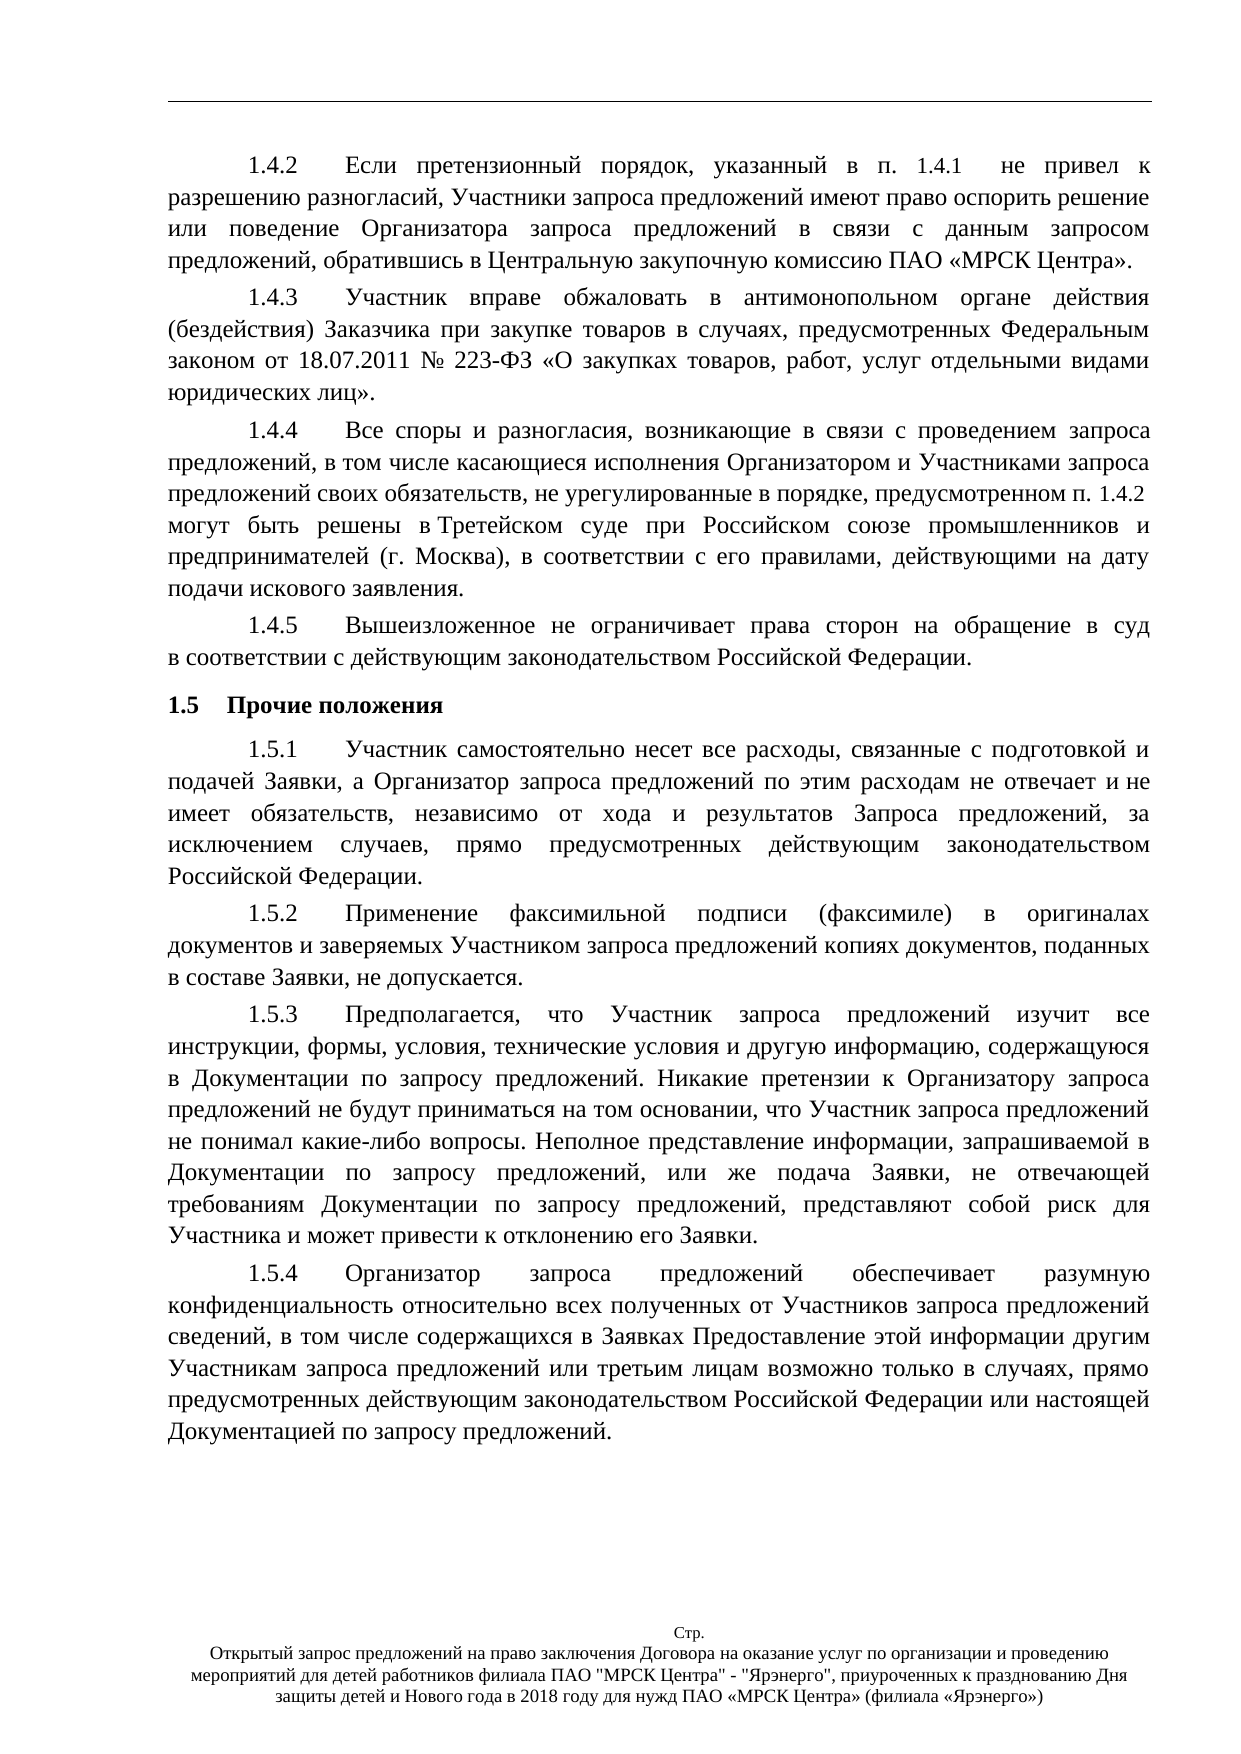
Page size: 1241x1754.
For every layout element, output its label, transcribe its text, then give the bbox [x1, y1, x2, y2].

list Предполагается, что Участник запроса предложений изучит все инструкции, формы, условия, технические условия и другую информацию, содержащуюся в Документации по запросу предложений. Никакие претензии к Организатору запроса предложений не будут приниматься на том основании, что Участник запроса предложений не понимал какие-либо вопросы. Неполное представление информации, запрашиваемой в Документации по запросу предложений, или же подача Заявки, не отвечающей требованиям Документации по запросу предложений, представляют собой риск для Участника и может привести к отклонению его Заявки. [168, 999, 1150, 1249]
list Если претензионный порядок, указанный в п. 1.4.1 не привел к разрешению разногласий, Участники запроса предложений имеют право оспорить решение или поведение Организатора запроса предложений в связи с данным запросом предложений, обратившись в Центральную закупочную комиссию ПАО «МРСК Центра». [168, 150, 1150, 273]
list Участник самостоятельно несет все расходы, связанные с подготовкой и подачей Заявки, а Организатор запроса предложений по этим расходам не отвечает и не имеет обязательств, независимо от хода и результатов Запроса предложений, за исключением случаев, прямо предусмотренных действующим законодательством Российской Федерации. [168, 734, 1150, 889]
list Участник вправе обжаловать в антимонопольном органе действия (бездействия) Заказчика при закупке товаров в случаях, предусмотренных Федеральным законом от 18.07.2011 № 223-ФЗ «О закупках товаров, работ, услуг отдельными видами юридических лиц». [168, 282, 1150, 406]
list Вышеизложенное не ограничивает права сторон на обращение в суд в соответствии с действующим законодательством Российской Федерации. [168, 611, 1150, 671]
subtitle Прочие положения [168, 690, 1152, 719]
list Применение факсимильной подписи (факсимиле) в оригиналах документов и заверяемых Участником запроса предложений копиях документов, поданных в составе Заявки, не допускается. [168, 898, 1150, 990]
list Все споры и разногласия, возникающие в связи с проведением запроса предложений, в том числе касающиеся исполнения Организатором и Участниками запроса предложений своих обязательств, не урегулированные в порядке, предусмотренном п. 1.4.2 могут быть решены в Третейском суде при Российском союзе промышленников и предпринимателей (г. Москва), в соответствии с его правилами, действующими на дату подачи искового заявления. [168, 415, 1150, 602]
list Организатор запроса предложений обеспечивает разумную конфиденциальность относительно всех полученных от Участников запроса предложений сведений, в том числе содержащихся в Заявках Предоставление этой информации другим Участникам запроса предложений или третьим лицам возможно только в случаях, прямо предусмотренных действующим законодательством Российской Федерации или настоящей Документацией по запросу предложений. [168, 1258, 1150, 1445]
